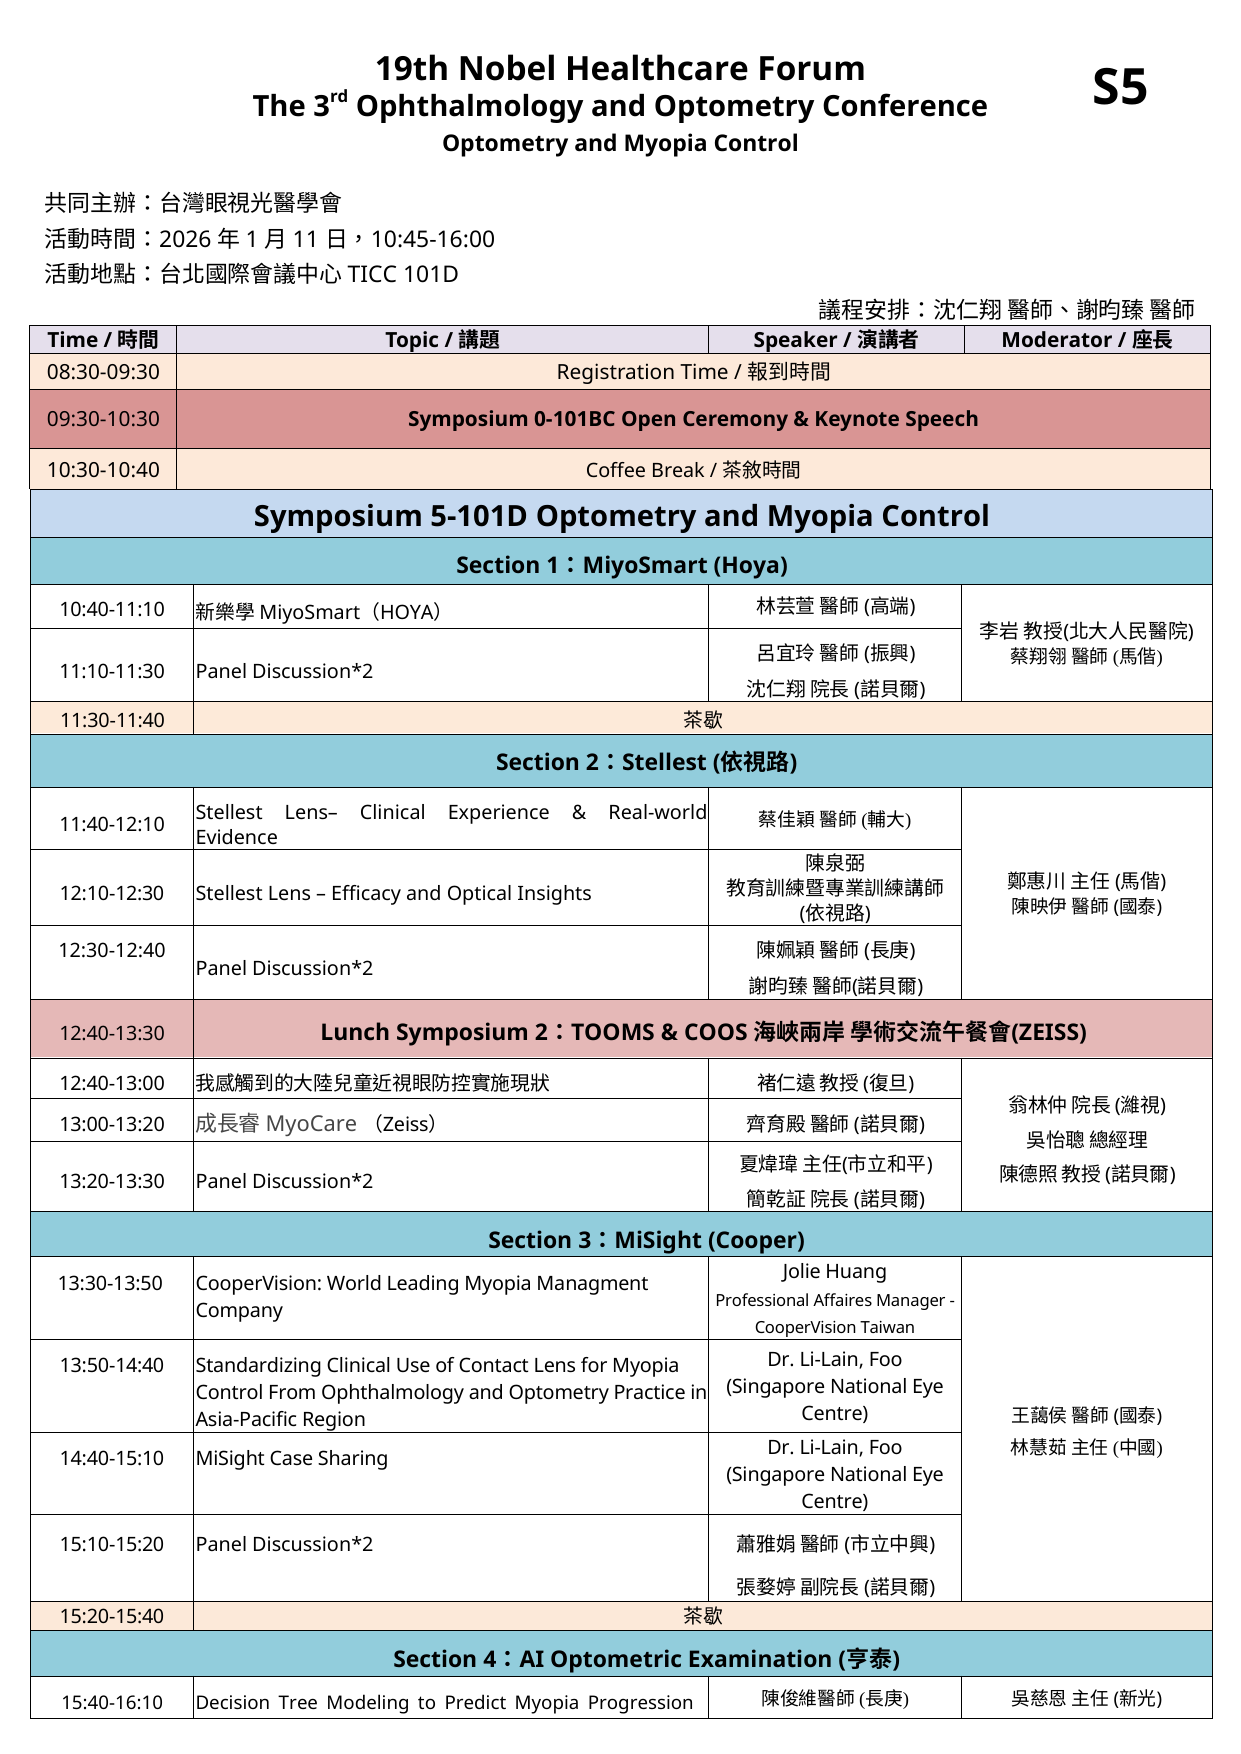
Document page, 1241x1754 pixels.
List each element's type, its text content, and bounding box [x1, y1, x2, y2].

table_cell 褚仁遠 教授 (復旦) [709, 1059, 961, 1097]
table_cell 13:30-13:50 [31, 1257, 193, 1338]
table_cell 11:40-12:10 [31, 788, 193, 849]
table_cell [962, 1677, 1212, 1718]
table_cell 12:30-12:40 [31, 926, 193, 998]
table_cell Section 2：Stellest (依視路) [31, 735, 1212, 787]
table_cell 12:40-13:00 [31, 1059, 193, 1097]
table_cell Panel Discussion*2 [194, 629, 708, 701]
table_cell 13:00-13:20 [31, 1099, 193, 1141]
table_cell 我感觸到的大陸兒童近視眼防控實施現狀 [194, 1059, 708, 1097]
table_cell 蔡佳穎 醫師 (輔大) [709, 788, 961, 849]
table_cell Coffee Break / 茶敘時間 [177, 449, 1210, 489]
table_cell Lunch Symposium 2：TOOMS & COOS 海峽兩岸 學術交流午餐會(ZEISS) [194, 1000, 1212, 1057]
table_cell Panel Discussion*2 [194, 1142, 708, 1211]
table_cell 08:30-09:30 [30, 354, 176, 389]
table_cell 11:30-11:40 [31, 702, 193, 733]
table_cell 茶歇 [194, 1602, 1212, 1630]
table_cell 陳泉弼 教育訓練暨專業訓練講師 (依視路) [709, 850, 961, 925]
table_cell 15:20-15:40 [31, 1602, 193, 1630]
table_cell 成長睿 MyoCare （Zeiss） [194, 1099, 708, 1141]
table_cell 15:40-16:10 [31, 1677, 193, 1718]
table_cell 王藹侯 醫師 (國泰) 林慧茹 主任 (中國) [962, 1257, 1212, 1601]
table_header Speaker / 演講者 [709, 326, 964, 353]
table_cell 茶歇 [194, 702, 1212, 733]
table_cell 陳俊維醫師 (長庚) [709, 1677, 961, 1718]
text 活動地點：台北國際會議中心 TICC 101D [44, 254, 1196, 290]
table_cell Stellest Lens– Clinical Experience & Real-world Evidence [194, 788, 708, 849]
table_cell 鄭惠川 主任 (馬偕) 陳映伊 醫師 (國泰) [962, 788, 1212, 998]
table_cell Dr. Li-Lain, Foo (Singapore National Eye Centre) [709, 1433, 961, 1514]
table_cell Panel Discussion*2 [194, 1515, 708, 1601]
table_cell 10:30-10:40 [30, 449, 176, 489]
table_cell Stellest Lens – Efficacy and Optical Insights [194, 850, 708, 925]
table_cell 齊育殿 醫師 (諾貝爾) [709, 1099, 961, 1141]
text 活動時間：2026 年 1 月 11 日，10:45-16:00 [44, 219, 1196, 254]
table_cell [194, 1677, 708, 1718]
table_cell 09:30-10:30 [30, 390, 176, 448]
table_header Moderator / 座長 [965, 326, 1210, 353]
table_cell Symposium 0-101BC Open Ceremony & Keynote Speech [177, 390, 1210, 448]
table_cell 蕭雅娟 醫師 (市立中興) 張婺婷 副院長 (諾貝爾) [709, 1515, 961, 1601]
table_cell 12:40-13:30 [31, 1000, 193, 1057]
table_cell Registration Time / 報到時間 [177, 354, 1210, 389]
table_cell Dr. Li-Lain, Foo (Singapore National Eye Centre) [709, 1340, 961, 1432]
table_cell CooperVision: World Leading Myopia Managment Company [194, 1257, 708, 1338]
table_cell 10:40-11:10 [31, 585, 193, 628]
text 共同主辦：台灣眼視光醫學會 [44, 183, 1196, 219]
table_cell Standardizing Clinical Use of Contact Lens for Myopia Control From Ophthalmology and Optometry Practice in Asia-Pacific Region [194, 1340, 708, 1432]
text 議程安排：沈仁翔 醫師、謝昀臻 醫師 [44, 290, 1196, 325]
table_cell 13:50-14:40 [31, 1340, 193, 1432]
table_cell 陳姵穎 醫師 (長庚) 謝昀臻 醫師(諾貝爾) [709, 926, 961, 998]
table_cell Section 1：MiyoSmart (Hoya) [31, 538, 1212, 584]
table_cell Jolie Huang Professional Affaires Manager - CooperVision Taiwan [709, 1257, 961, 1338]
table_cell 李岩 教授(北大人民醫院) 蔡翔翎 醫師 (馬偕) [962, 585, 1212, 701]
table_header Symposium 5-101D Optometry and Myopia Control [31, 490, 1212, 537]
table_cell Panel Discussion*2 [194, 926, 708, 998]
table_cell 夏煒瑋 主任(市立和平) 簡乾証 院長 (諾貝爾) [709, 1142, 961, 1211]
table_cell 15:10-15:20 [31, 1515, 193, 1601]
table_header Topic / 講題 [177, 326, 708, 353]
table_header Time / 時間 [30, 326, 176, 353]
table_cell 呂宜玲 醫師 (振興) 沈仁翔 院長 (諾貝爾) [709, 629, 961, 701]
table_cell 13:20-13:30 [31, 1142, 193, 1211]
table_cell Section 4：AI Optometric Examination (亨泰) [31, 1631, 1212, 1676]
table_cell MiSight Case Sharing [194, 1433, 708, 1514]
table_cell Section 3：MiSight (Cooper) [31, 1212, 1212, 1256]
table_cell 11:10-11:30 [31, 629, 193, 701]
table_cell 14:40-15:10 [31, 1433, 193, 1514]
table_cell 12:10-12:30 [31, 850, 193, 925]
table_cell 翁林仲 院長 (濰視) 吳怡聰 總經理 陳德照 教授 (諾貝爾) [962, 1059, 1212, 1211]
table_cell 林芸萱 醫師 (高端) [709, 585, 961, 628]
table_cell 新樂學 MiyoSmart（HOYA） [194, 585, 708, 628]
